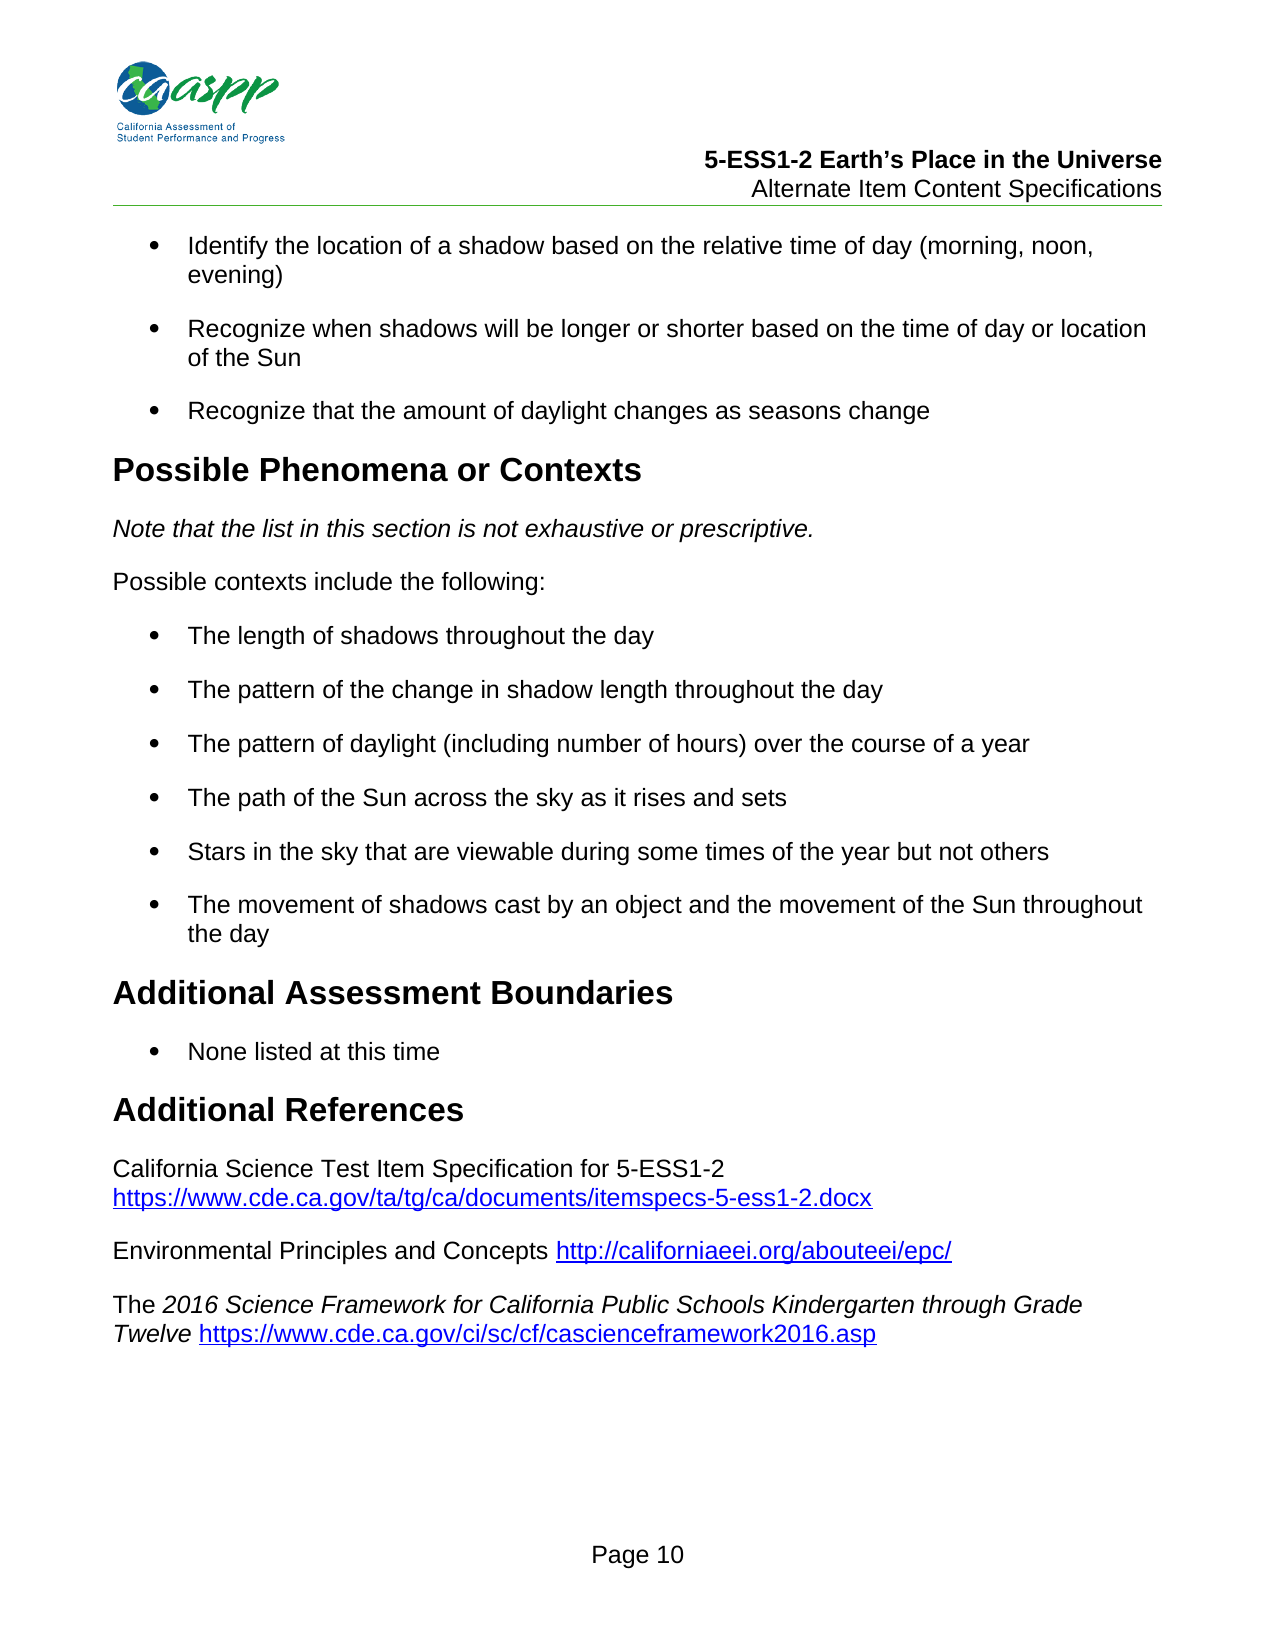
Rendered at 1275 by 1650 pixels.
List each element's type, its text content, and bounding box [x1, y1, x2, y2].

text California Science Test Item Specification for 5-ESS1-2 [112, 1154, 1162, 1182]
text The 2016 Science Framework for California Public Schools Kindergarten through Grade Twelve https://www.cde.ca.gov/ci/sc/cf/cascienceframework2016.asp [112, 1290, 1162, 1347]
text The movement of shadows cast by an object and the movement of the Sun throughout the day [150, 890, 1162, 948]
text https://www.cde.ca.gov/ta/tg/ca/documents/itemspecs-5-ess1-2.docx [112, 1182, 1162, 1211]
text The pattern of the change in shadow length throughout the day [150, 675, 1162, 704]
text The path of the Sun across the sky as it rises and sets [150, 783, 1162, 812]
list Identify the location of a shadow based on the relative time of day (morning, noon, evening) [150, 231, 1162, 289]
subtitle Additional Assessment Boundaries [112, 973, 1162, 1011]
text None listed at this time [150, 1036, 1162, 1065]
text Environmental Principles and Concepts http://californiaeei.org/abouteei/epc/ [112, 1236, 1162, 1265]
list Recognize when shadows will be longer or shorter based on the time of day or location of the Sun [150, 314, 1162, 371]
picture [112, 60, 287, 146]
text Stars in the sky that are viewable during some times of the year but not others [150, 837, 1162, 865]
text Note that the list in this section is not exhaustive or prescriptive. [112, 514, 1162, 542]
text Possible contexts include the following: [112, 567, 1162, 596]
text The pattern of daylight (including number of hours) over the course of a year [150, 729, 1162, 758]
list Recognize that the amount of daylight changes as seasons change [150, 396, 1162, 425]
subtitle Possible Phenomena or Contexts [112, 450, 1162, 489]
text The length of shadows throughout the day [150, 621, 1162, 650]
subtitle Additional References [112, 1090, 1162, 1129]
